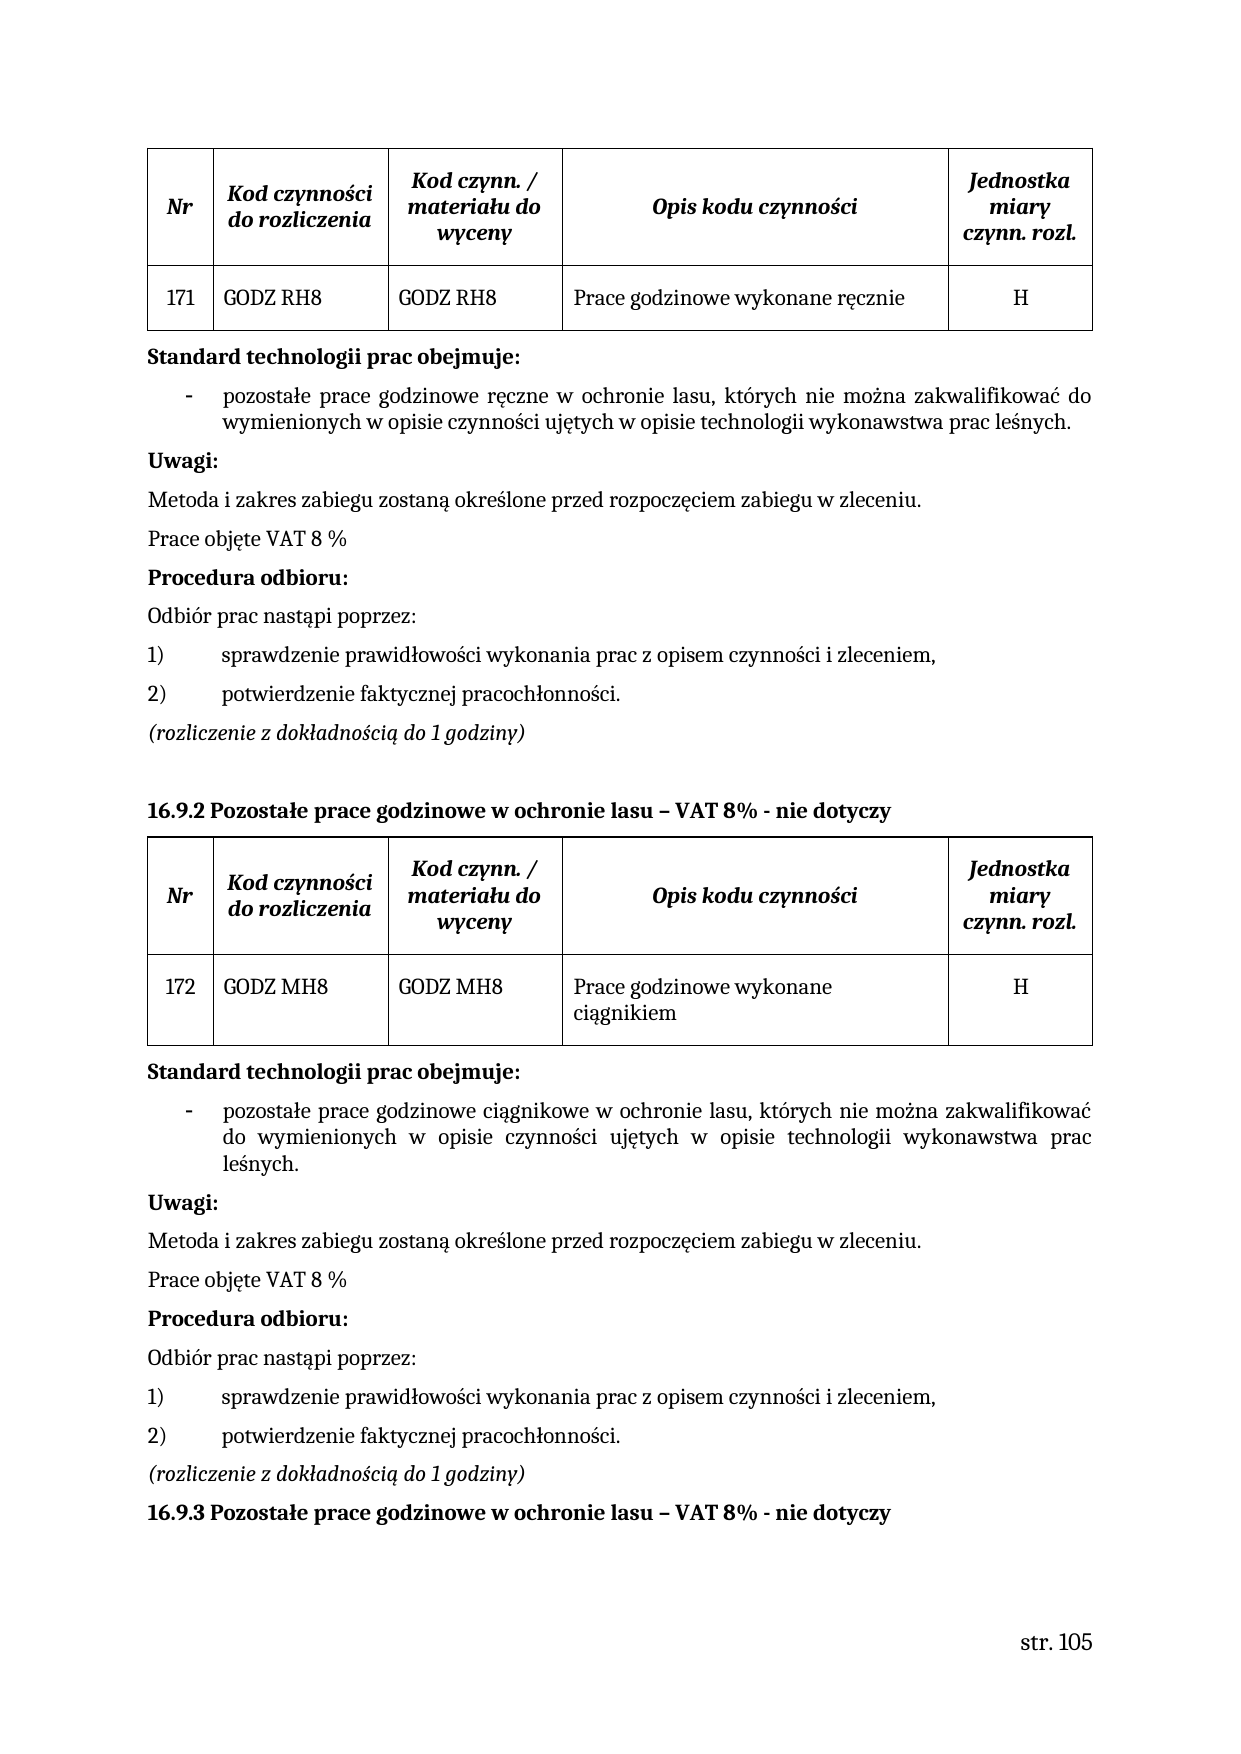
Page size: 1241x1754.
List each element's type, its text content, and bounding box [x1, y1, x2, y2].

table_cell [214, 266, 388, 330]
text Odbiór prac nastąpi poprzez: [148, 1345, 1093, 1371]
text Prace objęte VAT 8 % [148, 526, 1093, 552]
text Metoda i zakres zabiegu zostaną określone przed rozpoczęciem zabiegu w zleceniu. [148, 1228, 1093, 1254]
list pozostałe prace godzinowe ręczne w ochronie lasu, których nie można zakwalifikować do wymienionych w opisie czynności ujętych w opisie technologii wykonawstwa prac leśnych. [185, 383, 1093, 435]
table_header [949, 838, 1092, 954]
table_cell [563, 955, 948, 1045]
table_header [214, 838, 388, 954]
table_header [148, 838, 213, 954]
text Metoda i zakres zabiegu zostaną określone przed rozpoczęciem zabiegu w zleceniu. [148, 487, 1093, 513]
text 2) potwierdzenie faktycznej pracochłonności. [148, 1422, 1093, 1449]
text Procedura odbioru: [148, 564, 1093, 591]
text Prace objęte VAT 8 % [148, 1267, 1093, 1293]
text Odbiór prac nastąpi poprzez: [148, 603, 1093, 630]
text Standard technologii prac obejmuje: [148, 1059, 1093, 1085]
text 16.9.2 Pozostałe prace godzinowe w ochronie lasu – VAT 8% - nie dotyczy [148, 798, 1093, 824]
text 1) sprawdzenie prawidłowości wykonania prac z opisem czynności i zleceniem, [148, 1383, 1093, 1410]
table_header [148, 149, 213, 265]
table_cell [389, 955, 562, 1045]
text 16.9.3 Pozostałe prace godzinowe w ochronie lasu – VAT 8% - nie dotyczy [148, 1500, 1093, 1526]
list pozostałe prace godzinowe ciągnikowe w ochronie lasu, których nie można zakwalifikować do wymienionych w opisie czynności ujętych w opisie technologii wykonawstwa prac leśnych. [185, 1098, 1093, 1177]
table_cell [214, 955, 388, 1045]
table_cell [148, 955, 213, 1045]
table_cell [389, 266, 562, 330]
text (rozliczenie z dokładnością do 1 godziny) [148, 1461, 1093, 1488]
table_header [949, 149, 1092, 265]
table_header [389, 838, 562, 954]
text Uwagi: [148, 448, 1093, 474]
text 1) sprawdzenie prawidłowości wykonania prac z opisem czynności i zleceniem, [148, 642, 1093, 668]
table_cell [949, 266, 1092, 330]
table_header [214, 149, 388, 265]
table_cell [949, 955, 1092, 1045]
text Procedura odbioru: [148, 1306, 1093, 1332]
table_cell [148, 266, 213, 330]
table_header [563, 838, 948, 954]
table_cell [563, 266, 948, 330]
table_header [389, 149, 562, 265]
text Standard technologii prac obejmuje: [148, 344, 1093, 370]
text (rozliczenie z dokładnością do 1 godziny) [148, 720, 1093, 746]
text 2) potwierdzenie faktycznej pracochłonności. [148, 681, 1093, 707]
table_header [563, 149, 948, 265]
text Uwagi: [148, 1189, 1093, 1216]
